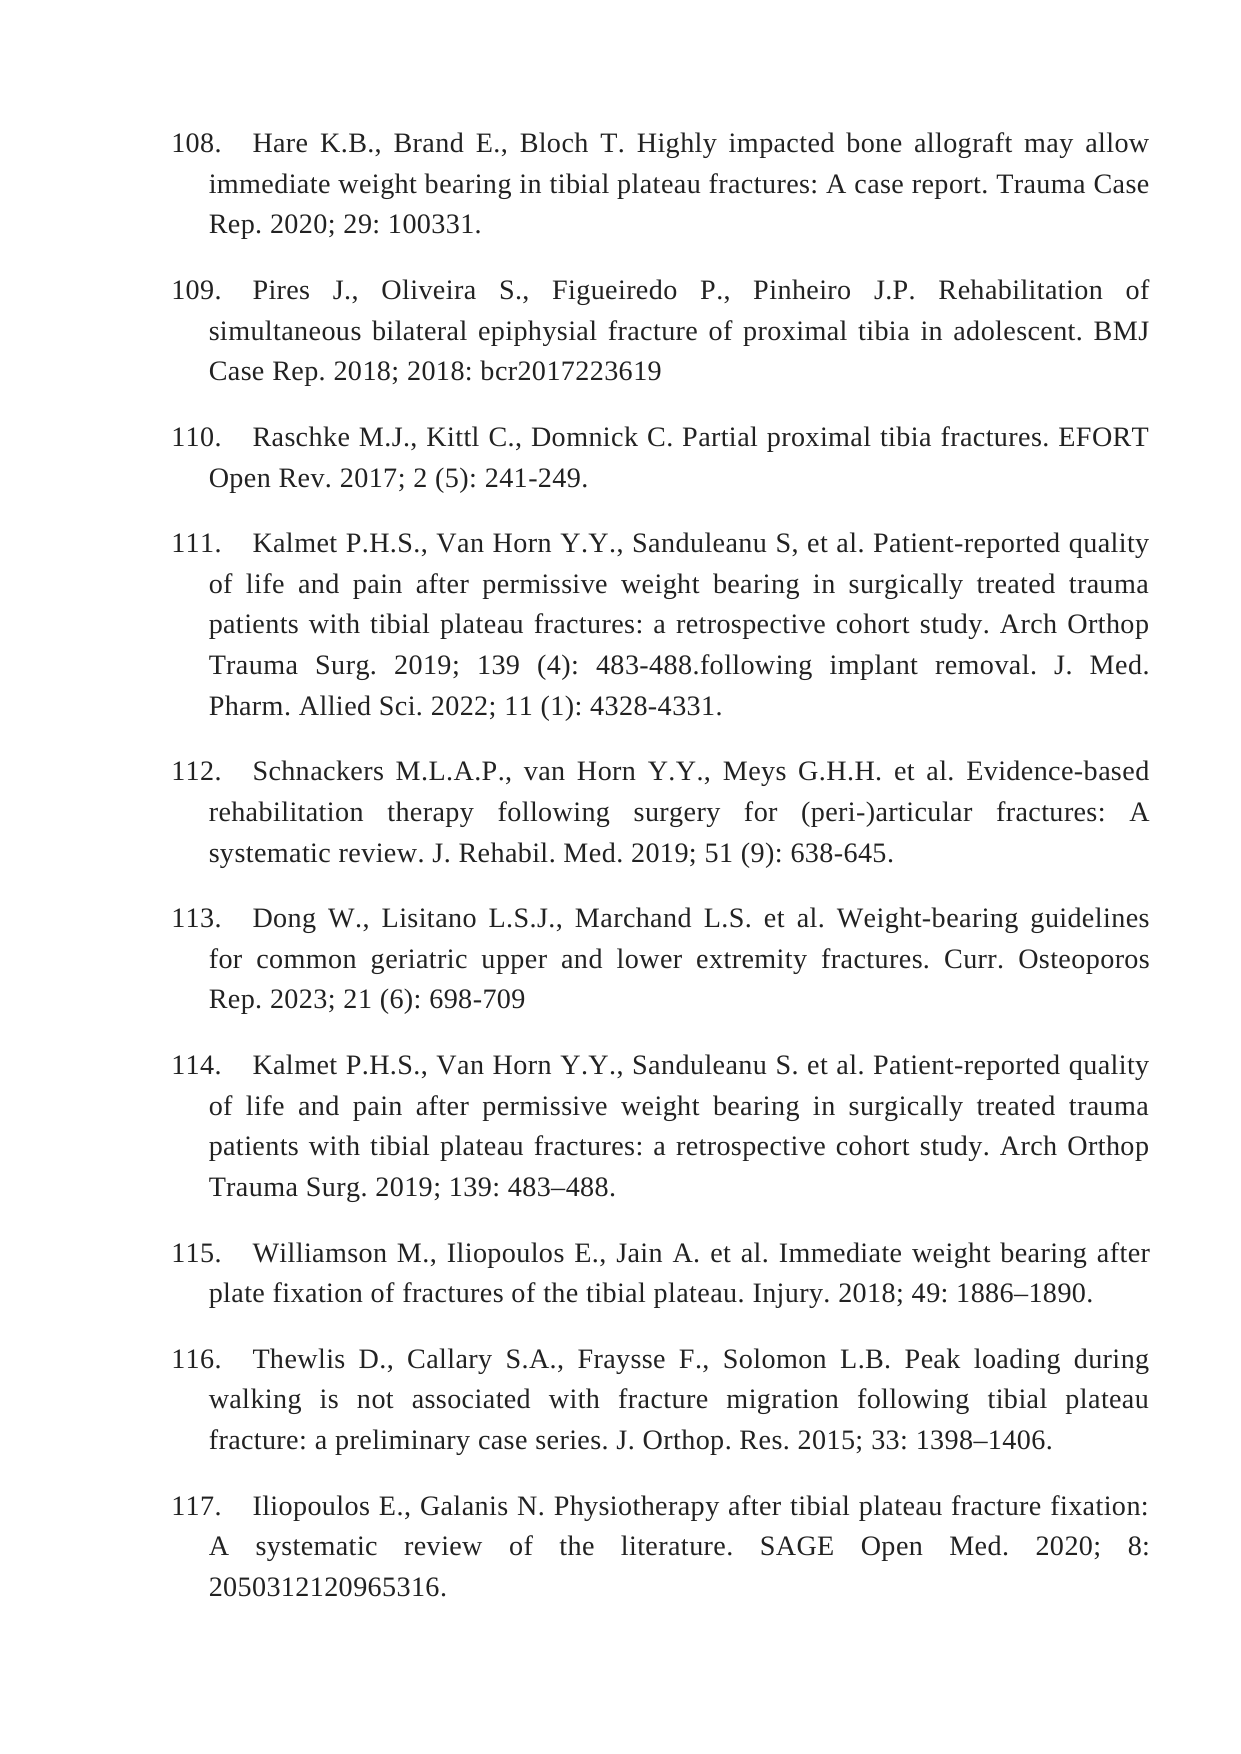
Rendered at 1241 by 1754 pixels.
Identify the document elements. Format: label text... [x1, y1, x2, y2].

list Hare K.B., Brand E., Bloch T. Highly impacted bone allograft may allow immediate weight bearing in tibial plateau fractures: A case report. Trauma Case Rep. 2020; 29: 100331. [171, 118, 1152, 240]
list Thewlis D., Callary S.A., Fraysse F., Solomon L.B. Peak loading during walking is not associated with fracture migration following tibial plateau fracture: a preliminary case series. J. Orthop. Res. 2015; 33: 1398–1406. [171, 1334, 1152, 1456]
list Kalmet P.H.S., Van Horn Y.Y., Sanduleanu S. et al. Patient-reported quality of life and pain after permissive weight bearing in surgically treated trauma patients with tibial plateau fractures: a retrospective cohort study. Arch Orthop Trauma Surg. 2019; 139: 483–488. [171, 1040, 1152, 1202]
list Raschke M.J., Kittl C., Domnick C. Partial proximal tibia fractures. EFORT Open Rev. 2017; 2 (5): 241-249. [171, 412, 1152, 493]
list Schnackers M.L.A.P., van Horn Y.Y., Meys G.H.H. et al. Evidence-based rehabilitation therapy following surgery for (peri-)articular fractures: A systematic review. J. Rehabil. Med. 2019; 51 (9): 638-645. [171, 746, 1152, 868]
list Iliopoulos E., Galanis N. Physiotherapy after tibial plateau fracture fixation: A systematic review of the literature. SAGE Open Med. 2020; 8: 2050312120965316. [171, 1481, 1152, 1602]
list Dong W., Lisitano L.S.J., Marchand L.S. et al. Weight-bearing guidelines for common geriatric upper and lower extremity fractures. Curr. Osteoporos Rep. 2023; 21 (6): 698-709 [171, 893, 1152, 1015]
list Kalmet P.H.S., Van Horn Y.Y., Sanduleanu S, et al. Patient-reported quality of life and pain after permissive weight bearing in surgically treated trauma patients with tibial plateau fractures: a retrospective cohort study. Arch Orthop Trauma Surg. 2019; 139 (4): 483-488.following implant removal. J. Med. Pharm. Allied Sci. 2022; 11 (1): 4328-4331. [171, 518, 1152, 721]
list Pires J., Oliveira S., Figueiredo P., Pinheiro J.P. Rehabilitation of simultaneous bilateral epiphysial fracture of proximal tibia in adolescent. BMJ Case Rep. 2018; 2018: bcr2017223619 [171, 265, 1152, 387]
list Williamson M., Iliopoulos E., Jain A. et al. Immediate weight bearing after plate fixation of fractures of the tibial plateau. Injury. 2018; 49: 1886–1890. [171, 1227, 1152, 1309]
